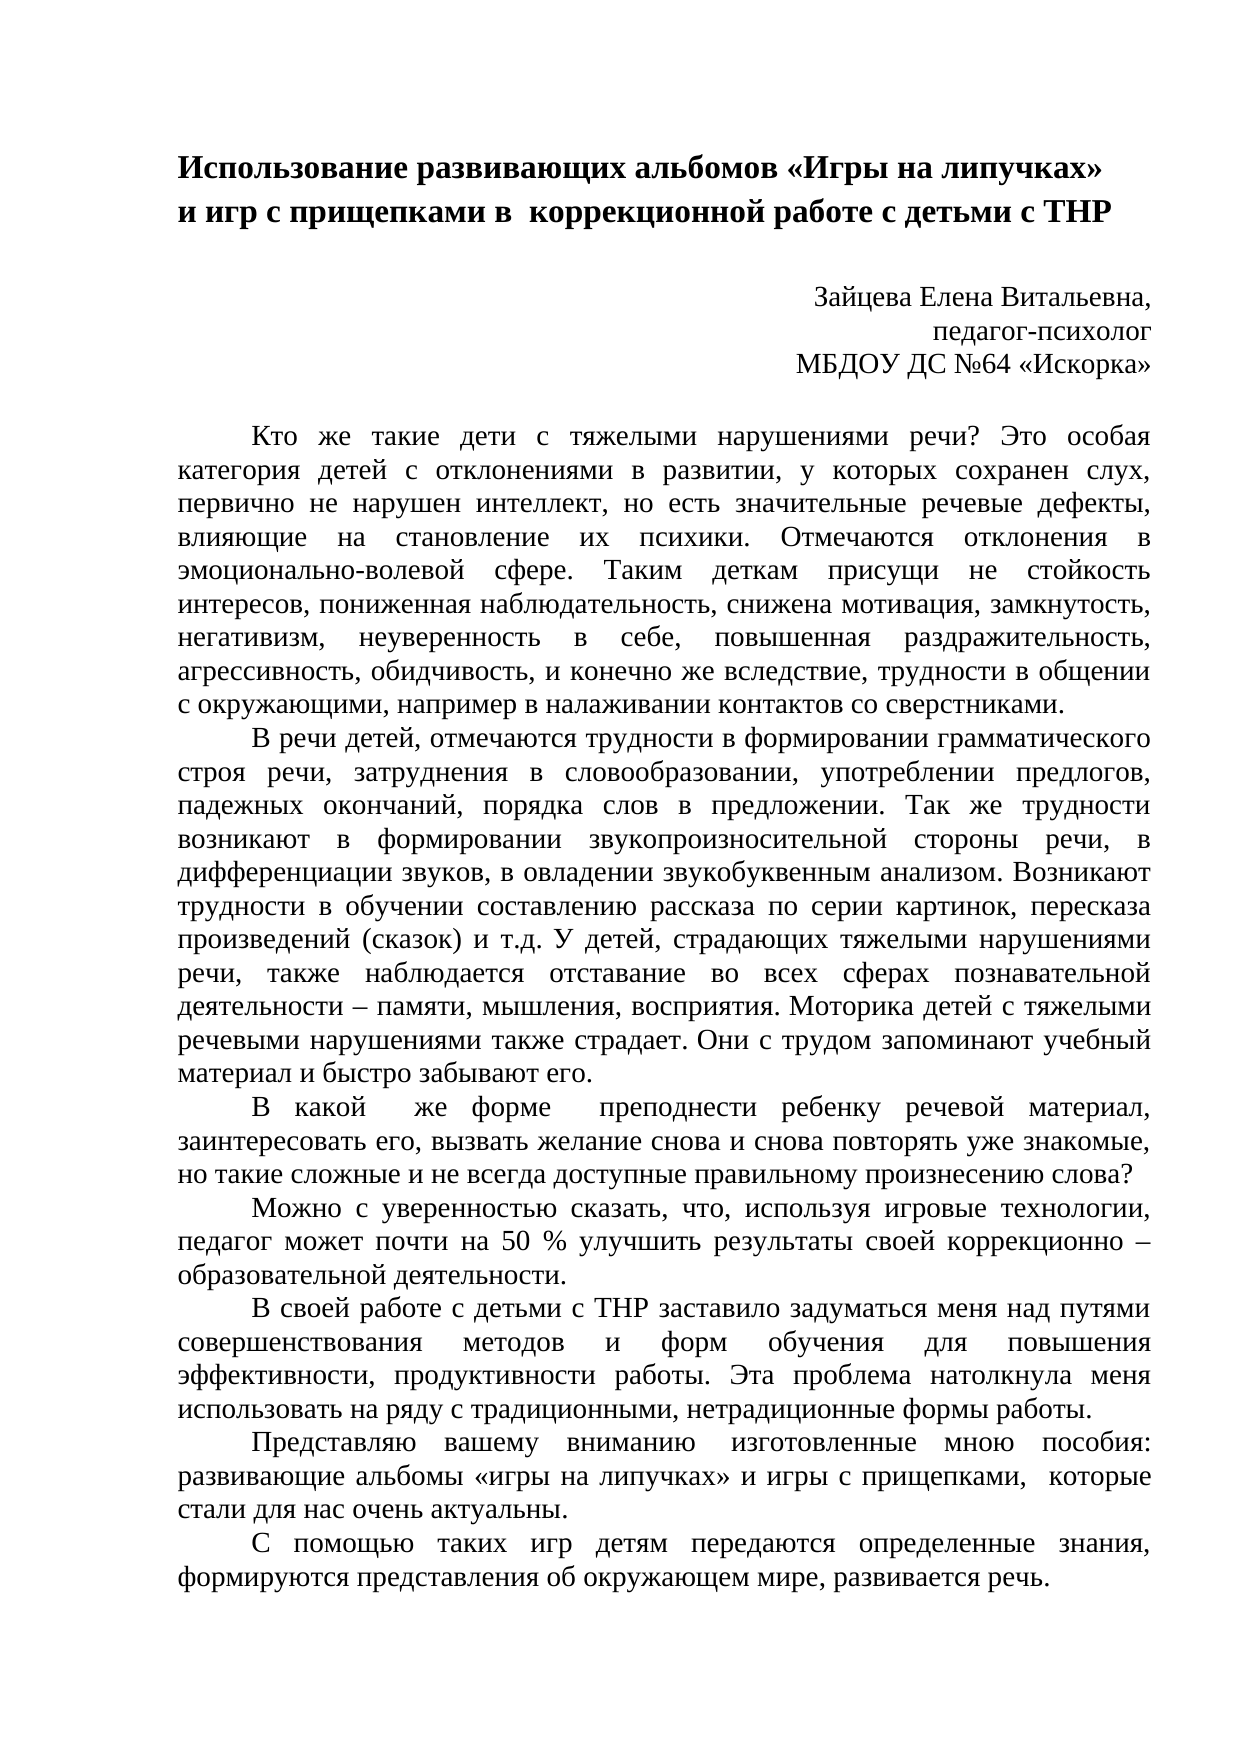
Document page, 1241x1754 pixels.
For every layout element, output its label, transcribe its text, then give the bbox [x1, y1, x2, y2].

text педагог-психолог [177, 313, 1152, 346]
text Можно с уверенностью сказать, что, используя игровые технологии, педагог может почти на 50 % улучшить результаты своей коррекционно – образовательной деятельности. [177, 1190, 1152, 1290]
text В какой же форме преподнести ребенку речевой материал, заинтересовать его, вызвать желание снова и снова повторять уже знакомые, но такие сложные и не всегда доступные правильному произнесению слова? [177, 1089, 1152, 1190]
text МБДОУ ДС №64 «Искорка» [177, 346, 1152, 380]
text и игр с прищепками в коррекционной работе с детьми с ТНР [177, 191, 1152, 229]
text Кто же такие дети с тяжелыми нарушениями речи? Это особая категория детей с отклонениями в развитии, у которых сохранен слух, первично не нарушен интеллект, но есть значительные речевые дефекты, влияющие на становление их психики. Отмечаются отклонения в эмоционально-волевой сфере. Таким деткам присущи не стойкость интересов, пониженная наблюдательность, снижена мотивация, замкнутость, негативизм, неуверенность в себе, повышенная раздражительность, агрессивность, обидчивость, и конечно же вследствие, трудности в общении с окружающими, например в налаживании контактов со сверстниками. [177, 418, 1152, 720]
text В своей работе с детьми с ТНР заставило задуматься меня над путями совершенствования методов и форм обучения для повышения эффективности, продуктивности работы. Эта проблема натолкнула меня использовать на ряду с традиционными, нетрадиционные формы работы. [177, 1290, 1152, 1424]
text Зайцева Елена Витальевна, [177, 279, 1152, 313]
text Представляю вашему вниманию изготовленные мною пособия: развивающие альбомы «игры на липучках» и игры с прищепками, которые стали для нас очень актуальны. [177, 1458, 1152, 1525]
text Использование развивающих альбомов «Игры на липучках» [177, 147, 1152, 185]
text В речи детей, отмечаются трудности в формировании грамматического строя речи, затруднения в словообразовании, употреблении предлогов, падежных окончаний, порядка слов в предложении. Так же трудности возникают в формировании звукопроизносительной стороны речи, в дифференциации звуков, в овладении звукобуквенным анализом. Возникают трудности в обучении составлению рассказа по серии картинок, пересказа произведений (сказок) и т.д. У детей, страдающих тяжелыми нарушениями речи, также наблюдается отставание во всех сферах познавательной деятельности – памяти, мышления, восприятия. Моторика детей с тяжелыми речевыми нарушениями также страдает. Они с трудом запоминают учебный материал и быстро забывают его. [177, 720, 1152, 1089]
text Представляю вашему вниманию изготовленные мною пособия: развивающие альбомы «игры на липучках» и игры с прищепками, которые стали для нас очень актуальны. [177, 1424, 1152, 1458]
text С помощью таких игр детям передаются определенные знания, формируются представления об окружающем мире, развивается речь. [177, 1525, 1152, 1592]
